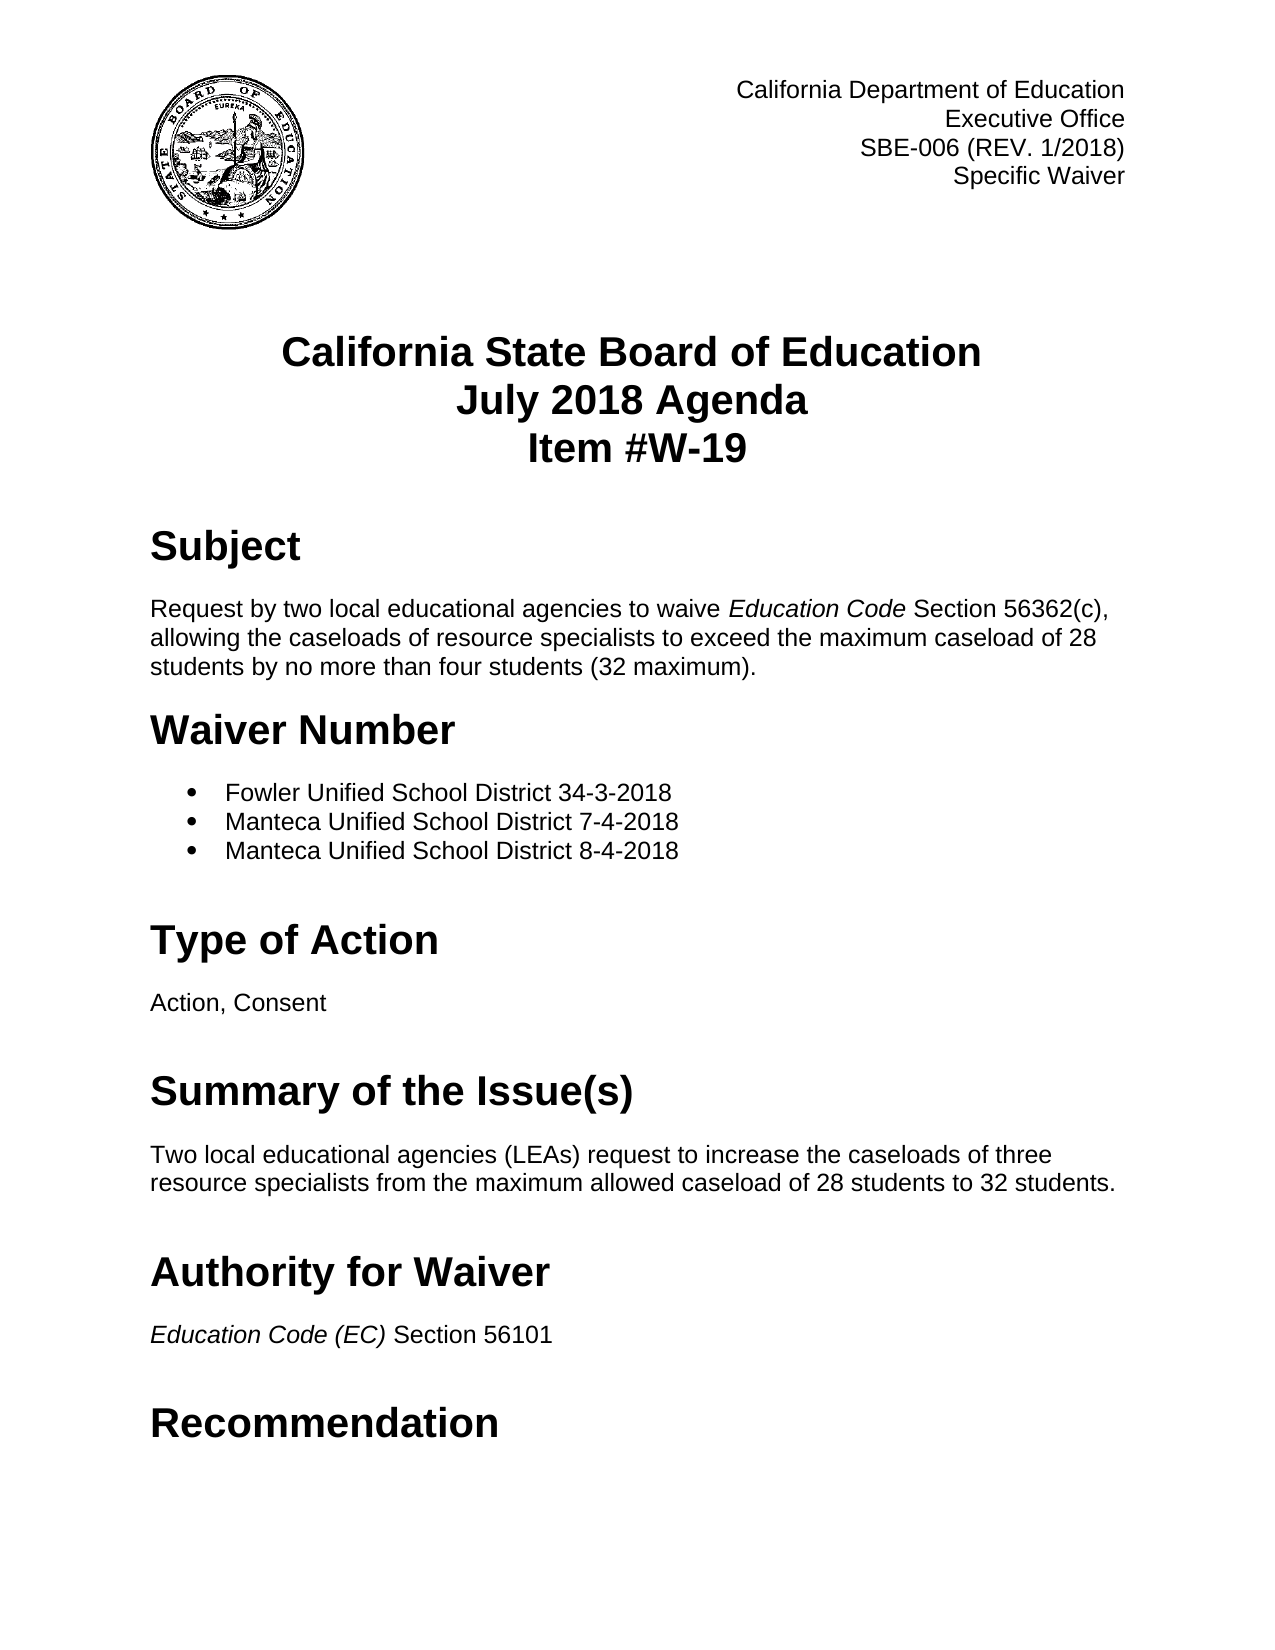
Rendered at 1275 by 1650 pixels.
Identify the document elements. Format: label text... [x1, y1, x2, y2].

subtitle Recommendation [150, 1399, 1125, 1447]
text Action, Consent [150, 988, 1125, 1017]
text Specific Waiver [675, 161, 1125, 190]
list Fowler Unified School District 34-3-2018 [187, 778, 1125, 807]
picture [150, 75, 305, 230]
text Education Code (EC) Section 56101 [150, 1320, 1125, 1349]
subtitle Summary of the Issue(s) [150, 1067, 1125, 1114]
text California Department of Education [675, 75, 1125, 104]
subtitle Subject [150, 521, 1125, 569]
subtitle Authority for Waiver [150, 1247, 1125, 1295]
subtitle Waiver Number [150, 706, 1125, 753]
list Manteca Unified School District 8-4-2018 [187, 836, 1125, 865]
text Two local educational agencies (LEAs) request to increase the caseloads of three resource specialists from the maximum allowed caseload of 28 students to 32 students. [150, 1139, 1125, 1197]
text SBE-006 (REV. 1/2018) [675, 132, 1125, 161]
text Executive Office [675, 104, 1125, 132]
subtitle Type of Action [150, 915, 1125, 963]
text Request by two local educational agencies to waive Education Code Section 56362(c), allowing the caseloads of resource specialists to exceed the maximum caseload of 28 students by no more than four students (32 maximum). [150, 594, 1125, 681]
subtitle California State Board of Education July 2018 Agenda Item #W-19 [150, 328, 1125, 471]
list Manteca Unified School District 7-4-2018 [187, 807, 1125, 836]
